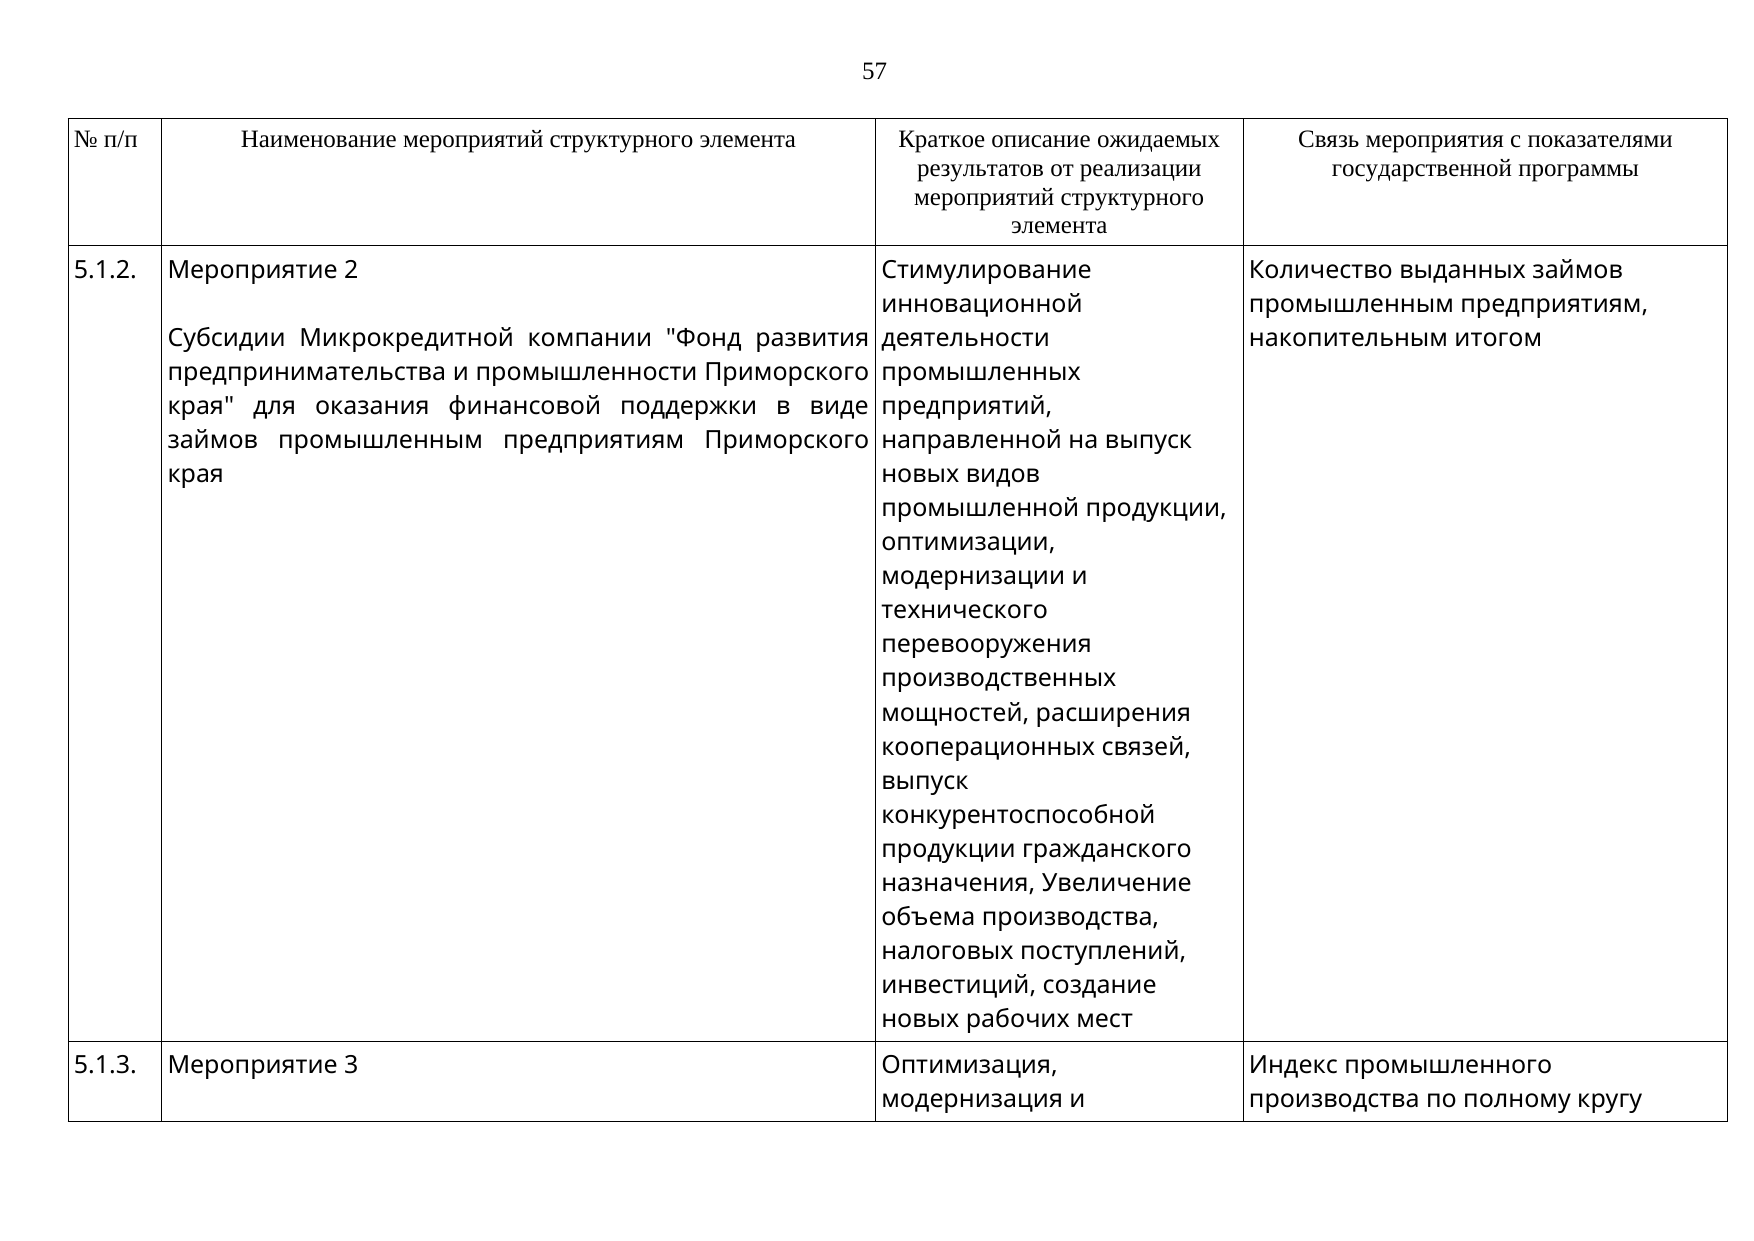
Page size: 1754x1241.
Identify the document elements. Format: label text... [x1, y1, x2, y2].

table_cell 5.1.2. [69, 246, 161, 1041]
table_cell Стимулирование инновационной деятельности промышленных предприятий, направленной на выпуск новых видов промышленной продукции, оптимизации, модернизации и технического перевооружения производственных мощностей, расширения кооперационных связей, выпуск конкурентоспособной продукции гражданского назначения, Увеличение объема производства, налоговых поступлений, инвестиций, создание новых рабочих мест [876, 246, 1243, 1041]
table_header № п/п [69, 119, 161, 245]
table_cell 5.1.3. [69, 1042, 161, 1121]
table_header Связь мероприятия с показателями государственной программы [1244, 119, 1727, 245]
table_header Наименование мероприятий структурного элемента [162, 119, 875, 245]
table_cell Оптимизация, модернизация и техническое перевооружение производственных мощностей промышленных предприятий [876, 1042, 1243, 1121]
table_header Краткое описание ожидаемых результатов от реализации мероприятий структурного элемента [876, 119, 1243, 245]
table_cell Количество выданных займов промышленным предприятиям, накопительным итогом [1244, 246, 1727, 1041]
table_cell Мероприятие 2 Субсидии Микрокредитной компании "Фонд развития предпринимательства и промышленности Приморского края" для оказания финансовой поддержки в виде займов промышленным предприятиям Приморского края [162, 246, 875, 1041]
